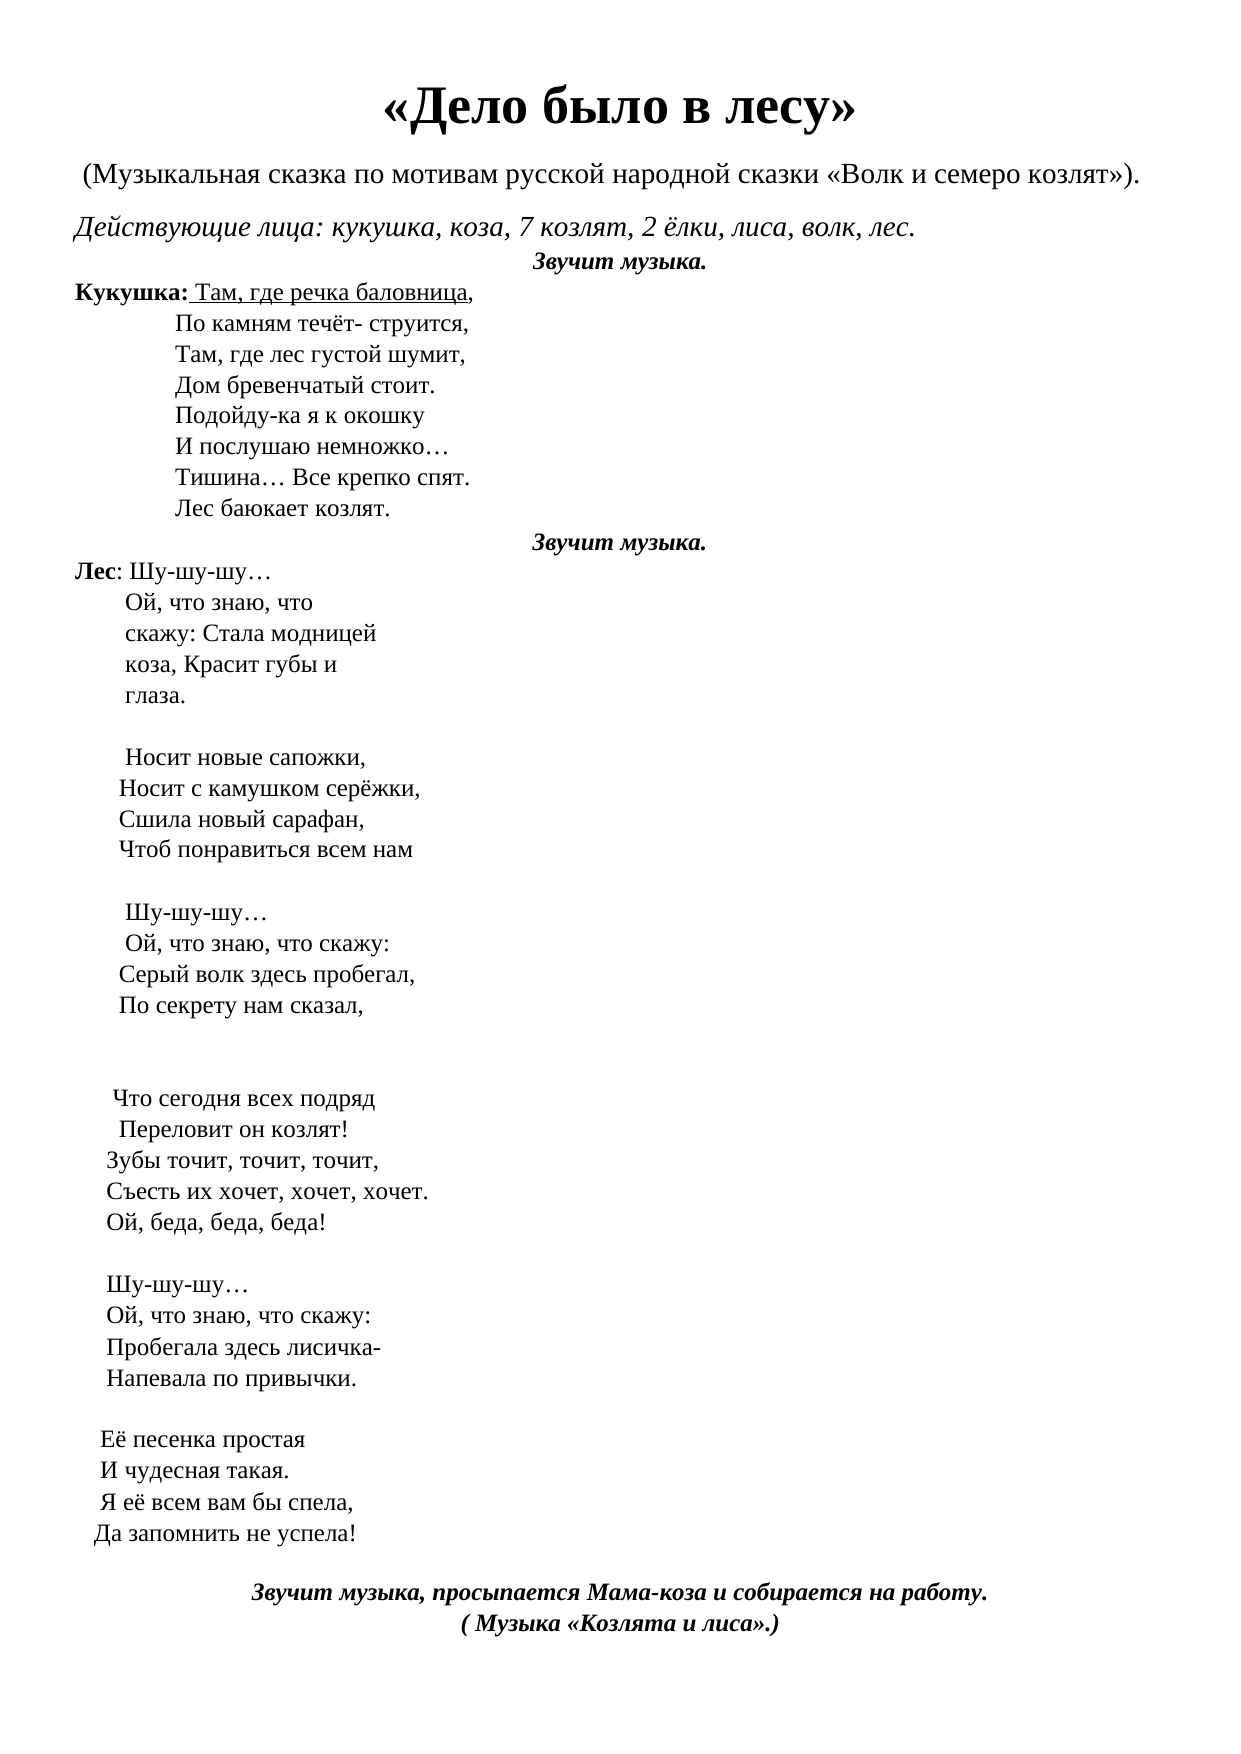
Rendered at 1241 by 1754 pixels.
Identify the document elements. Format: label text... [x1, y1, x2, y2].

text Ой, что знаю, что скажу: Стала модницей коза, Красит губы и глаза. [125, 587, 390, 709]
text Действующие лица: кукушка, коза, 7 козлят, 2 ёлки, лиса, волк, лес. [75, 209, 1153, 242]
subtitle Звучит музыка. [136, 246, 1104, 275]
subtitle Звучит музыка. [532, 527, 1153, 556]
title «Дело было в лесу» [136, 73, 1104, 135]
text Зубы точит, точит, точит, Съесть их хочет, хочет, хочет. Ой, беда, беда, беда! [106, 1145, 431, 1236]
text Шу-шу-шу… [106, 1269, 478, 1298]
text Я её всем вам бы спела, Да запомнить не успела! [94, 1487, 358, 1546]
text Звучит музыка, просыпается Мама-коза и собирается на работу. ( Музыка «Козлята и лиса».) [252, 1577, 990, 1637]
text (Музыкальная сказка по мотивам русской народной сказки «Волк и семеро козлят»). [82, 156, 1153, 190]
text И послушаю немножко… Тишина… Все крепко спят. Лес баюкает козлят. [175, 431, 472, 522]
text Лес: Шу-шу-шу… [75, 556, 478, 584]
text Что сегодня всех подряд Переловит он козлят! [112, 1083, 377, 1143]
text Кукушка: Там, где речка баловница, По камням течёт- струится, Там, где лес густой шумит, Дом бревенчатый стоит. [75, 277, 476, 398]
text Чтоб понравиться всем нам [119, 835, 478, 864]
text Подойду-ка я к окошку [175, 401, 478, 429]
text Ой, что знаю, что скажу: Серый волк здесь пробегал, По секрету нам сказал, [119, 928, 430, 1019]
text Ой, что знаю, что скажу: Пробегала здесь лисичка- Напевала по привычки. [106, 1301, 383, 1391]
text Носит новые сапожки, Носит с камушком серёжки, Сшила новый сарафан, [119, 742, 430, 833]
text Шу-шу-шу… [125, 897, 478, 926]
text Её песенка простая И чудесная такая. [100, 1424, 305, 1484]
